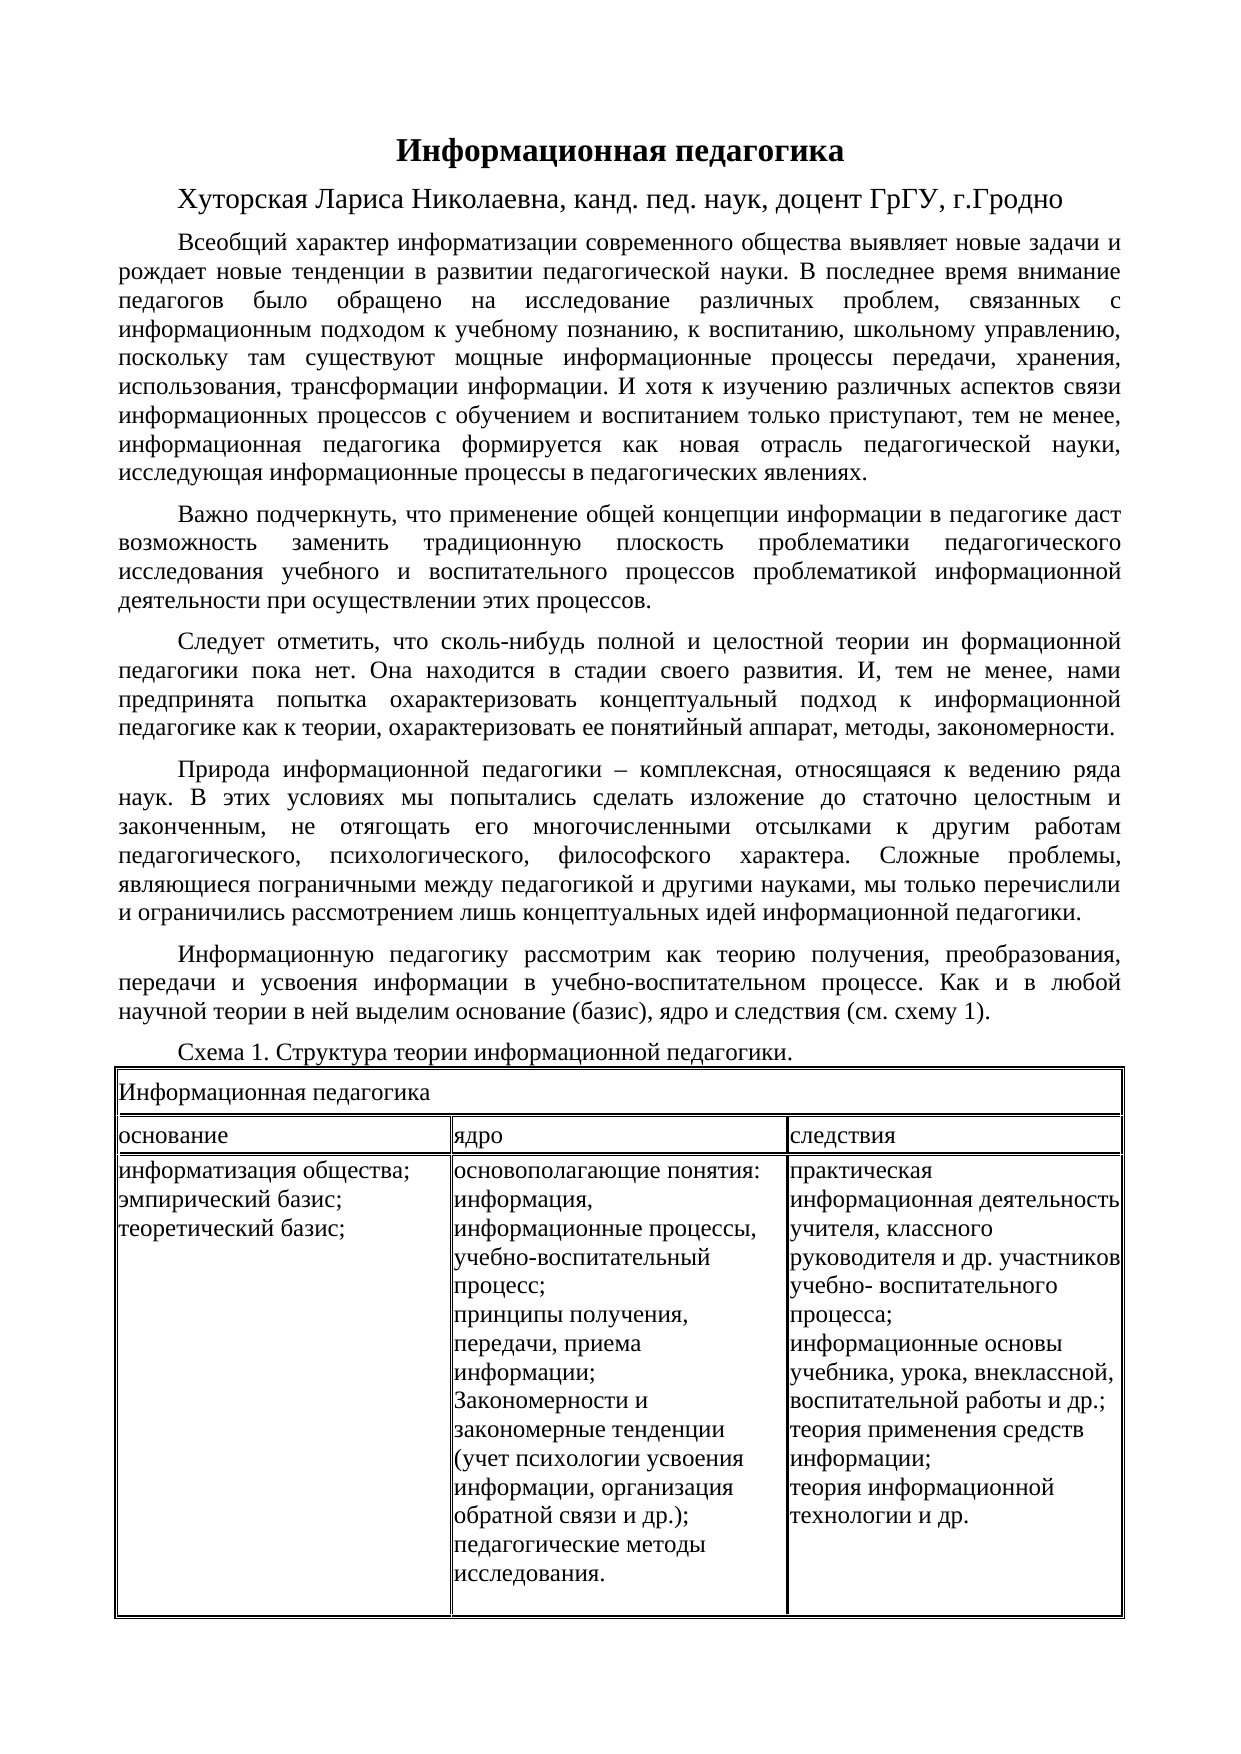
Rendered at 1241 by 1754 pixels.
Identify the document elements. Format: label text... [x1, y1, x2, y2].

text Информационная педагогика [118, 131, 1122, 169]
text Природа информационной педагогики – комплексная, относящаяся к ведению ряда наук. В этих условиях мы попытались сделать изложение до статочно целостным и законченным, не отягощать его многочисленными отсылками к другим работам педагогического, психологического, философского характера. Сложные проблемы, являющиеся пограничными между педагогикой и другими науками, мы только перечислили и ограничились рассмотрением лишь концептуальных идей информационной педагогики. [118, 754, 1122, 926]
table_cell следствия [789, 1113, 1122, 1152]
table_cell информатизация общества; эмпирический базис; теоретический базис; [118, 1152, 451, 1615]
table_header Информационная педагогика [118, 1070, 1121, 1113]
text Схема 1. Структура теории информационной педагогики. [118, 1037, 1122, 1066]
text Хуторская Лариса Николаевна, канд. пед. наук, доцент ГрГУ, г.Гродно [118, 181, 1122, 215]
table_cell ядро [453, 1117, 786, 1152]
text Важно подчеркнуть, что применение общей концепции информации в педагогике даст возможность заменить традиционную плоскость проблематики педагогического исследования учебного и воспитательного процессов проблематикой информационной деятельности при осуществлении этих процессов. [118, 499, 1122, 614]
text Следует отметить, что сколь-нибудь полной и целостной теории ин формационной педагогики пока нет. Она находится в стадии своего развития. И, тем не менее, нами предпринята попытка охарактеризовать концептуальный подход к информационной педагогике как к теории, охарактеризовать ее понятийный аппарат, методы, закономерности. [118, 626, 1122, 741]
table_cell основополагающие понятия: информация, информационные процессы, учебно-воспитательный процесс; принципы получения, передачи, приема информации; Закономерности и закономерные тенденции (учет психологии усвоения информации, организация обратной связи и др.); педагогические методы исследования. [451, 1156, 787, 1615]
table_cell практическая информационная деятельность учителя, классного руководителя и др. участников учебно- воспитательного процесса; информационные основы учебника, урока, внеклассной, воспитательной работы и др.; теория применения средств информации; теория информационной технологии и др. [787, 1152, 1122, 1615]
text Информационную педагогику рассмотрим как теорию получения, преобразования, передачи и усвоения информации в учебно-воспитательном процессе. Как и в любой научной теории в ней выделим основание (базис), ядро и следствия (см. схему 1). [118, 939, 1122, 1025]
table_cell основание [118, 1113, 450, 1152]
text Всеобщий характер информатизации современного общества выявляет новые задачи и рождает новые тенденции в развитии педагогической науки. В последнее время внимание педагогов было обращено на исследование различных проблем, связанных с информационным подходом к учебному познанию, к воспитанию, школьному управлению, поскольку там существуют мощные информационные процессы передачи, хранения, использования, трансформации информации. И хотя к изучению различных аспектов связи информационных процессов с обучением и воспитанием только приступают, тем не менее, информационная педагогика формируется как новая отрасль педагогической науки, исследующая информационные процессы в педагогических явлениях. [118, 227, 1122, 486]
